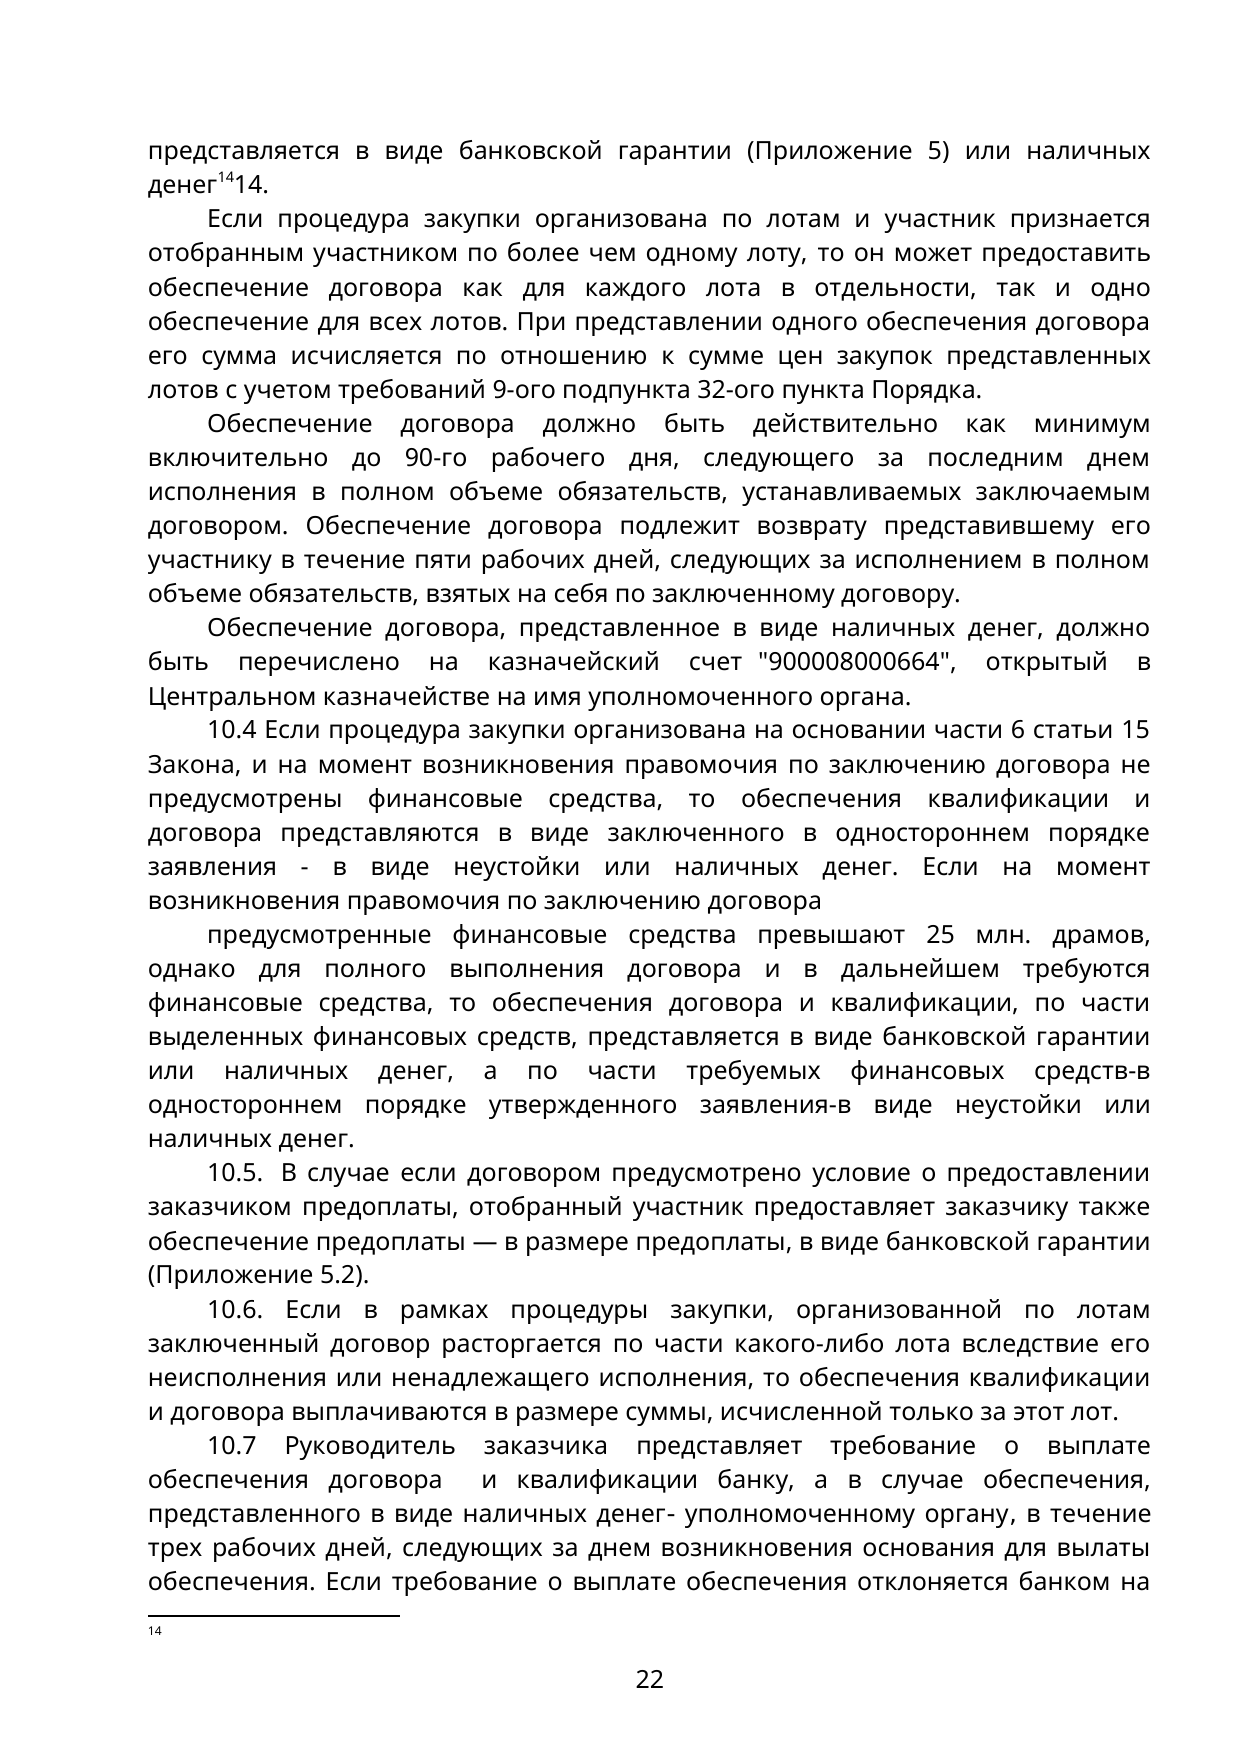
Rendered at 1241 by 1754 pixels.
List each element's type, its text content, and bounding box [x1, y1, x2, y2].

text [148, 133, 1152, 201]
text Если процедура закупки организована по лотам и участник признается отобранным участником по более чем одному лоту, то он может предоставить обеспечение договора как для каждого лота в отдельности, так и одно обеспечение для всех лотов. При представлении одного обеспечения договора его сумма исчисляется по отношению к сумме цен закупок представленных лотов с учетом требований 9-ого подпункта 32-ого пункта Порядка. [148, 201, 1152, 405]
text предусмотренные финансовые средства превышают 25 млн. драмов, однако для полного выполнения договора и в дальнейшем требуются финансовые средства, то обеспечения договора и квалификации, по части выделенных финансовых средств, представляется в виде банковской гарантии или наличных денег, а по части требуемых финансовых средств-в одностороннем порядке утвержденного заявления-в виде неустойки или наличных денег. [148, 917, 1152, 1155]
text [148, 1427, 1152, 1598]
text Обеспечение договора, представленное в виде наличных денег, должно быть перечислено на казначейский счет "900008000664", открытый в Центральном казначействе на имя уполномоченного органа. [148, 610, 1152, 712]
text 10.5. В случае если договором предусмотрено условие о предоставлении заказчиком предоплаты, отобранный участник предоставляет заказчику также обеспечение предоплаты — в размере предоплаты, в виде банковской гарантии (Приложение 5.2). [148, 1155, 1152, 1291]
text Обеспечение договора должно быть действительно как минимум включительно до 90-го рабочего дня, следующего за последним днем исполнения в полном объеме обязательств, устанавливаемых заключаемым договором. Обеспечение договора подлежит возврату представившему его участнику в течение пяти рабочих дней, следующих за исполнением в полном объеме обязательств, взятых на себя по заключенному договору. [148, 405, 1152, 610]
text 10.4 Если процедура закупки организована на основании части 6 статьи 15 Закона, и на момент возникновения правомочия по заключению договора не предусмотрены финансовые средства, то обеспечения квалификации и договора представляются в виде заключенного в одностороннем порядке заявления - в виде неустойки или наличных денег. Если на момент возникновения правомочия по заключению договора [148, 712, 1152, 917]
text 10.6. Если в рамках процедуры закупки, организованной по лотам заключенный договор расторгается по части какого-либо лота вследствие его неисполнения или ненадлежащего исполнения, то обеспечения квалификации и договора выплачиваются в размере суммы, исчисленной только за этот лот. [148, 1291, 1152, 1427]
